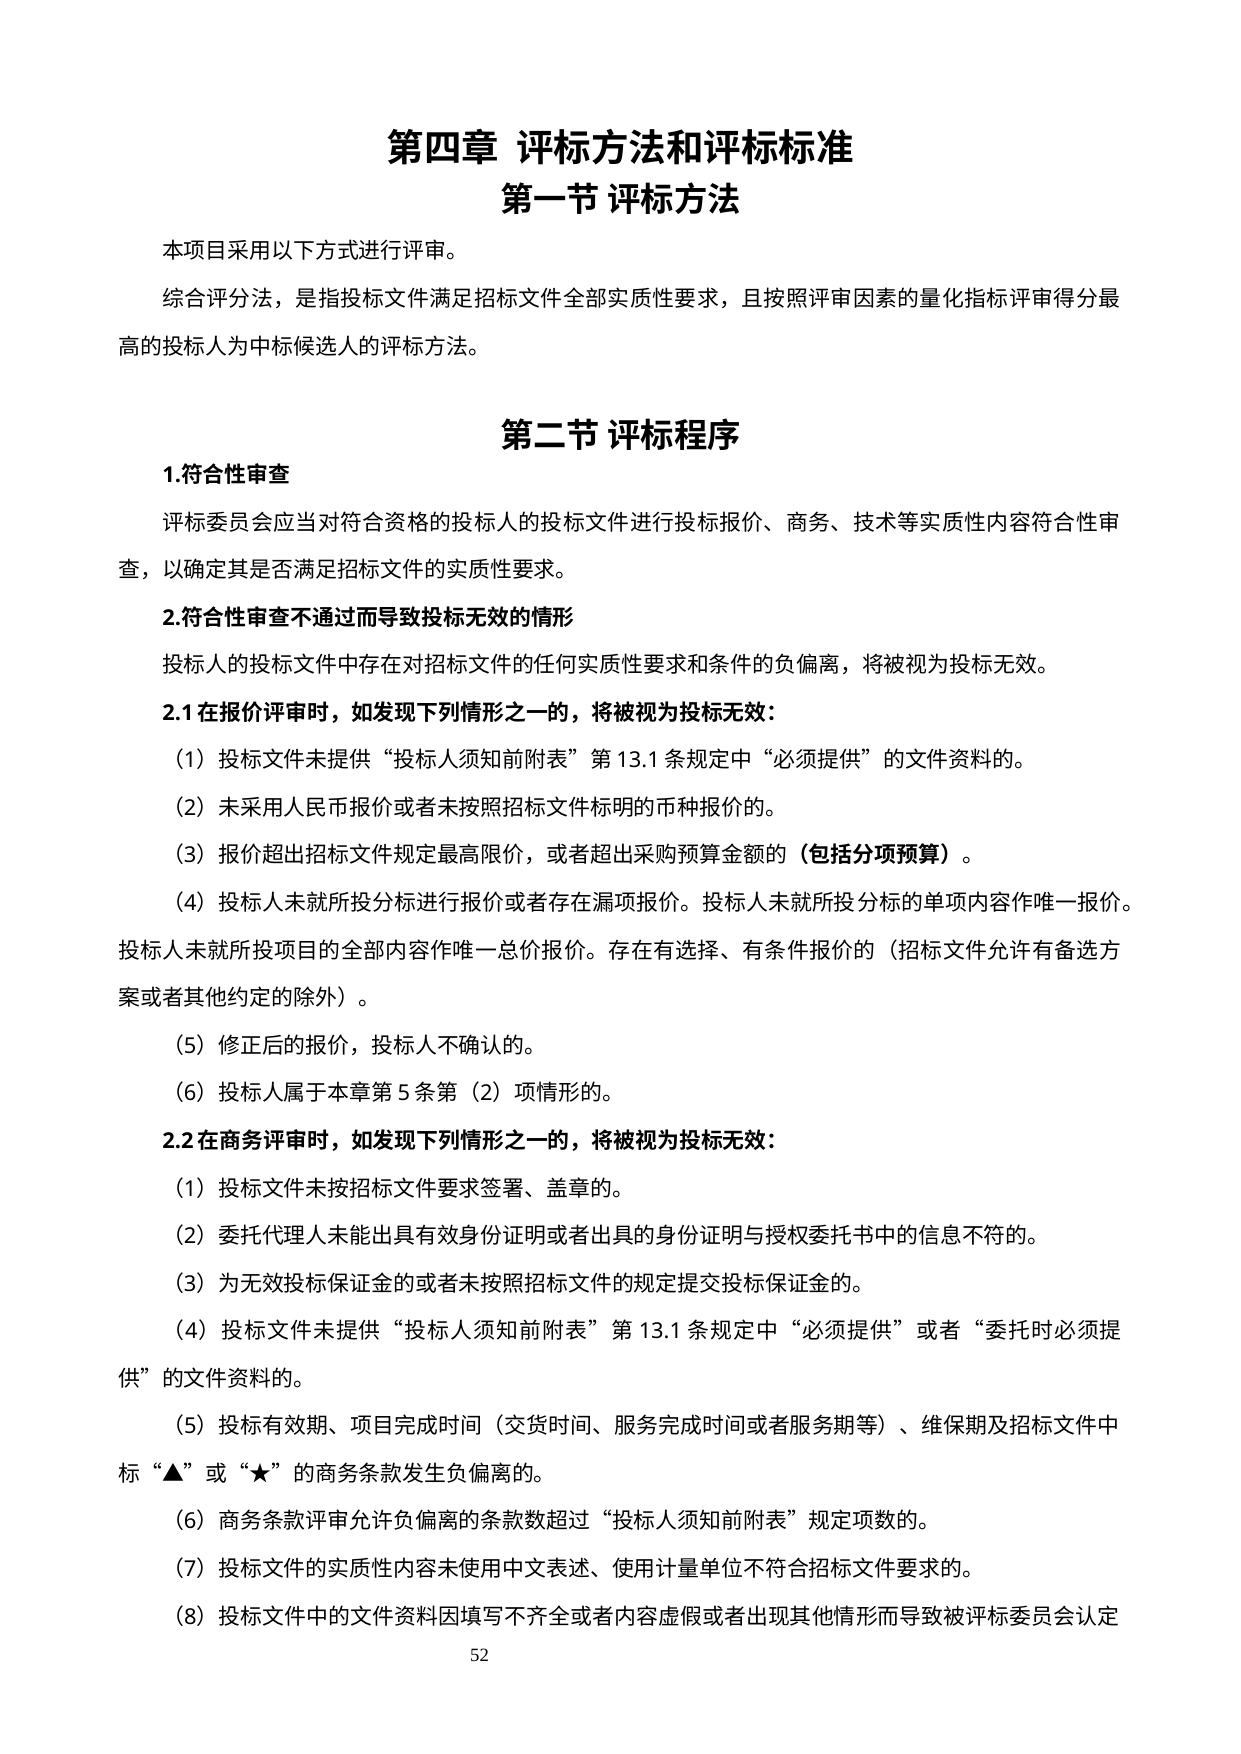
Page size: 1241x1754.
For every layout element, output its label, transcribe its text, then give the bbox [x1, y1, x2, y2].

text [118, 1599, 1122, 1631]
text （6）商务条款评审允许负偏离的条款数超过“投标人须知前附表”规定项数的。 [118, 1503, 1122, 1535]
text （6）投标人属于本章第5条第（2）项情形的。 [118, 1075, 1122, 1107]
text 1.符合性审查 [118, 457, 1122, 489]
text （5）修正后的报价，投标人不确认的。 [118, 1028, 1122, 1059]
text （3）为无效投标保证金的或者未按照招标文件的规定提交投标保证金的。 [118, 1266, 1122, 1297]
text （1）投标文件未按招标文件要求签署、盖章的。 [118, 1171, 1122, 1202]
text 评标委员会应当对符合资格的投标人的投标文件进行投标报价、商务、技术等实质性内容符合性审查，以确定其是否满足招标文件的实质性要求。 [118, 504, 1122, 584]
text 综合评分法，是指投标文件满足招标文件全部实质性要求，且按照评审因素的量化指标评审得分最高的投标人为中标候选人的评标方法。 [118, 268, 1122, 364]
text （2）委托代理人未能出具有效身份证明或者出具的身份证明与授权委托书中的信息不符的。 [118, 1218, 1122, 1250]
text 2.1在报价评审时，如发现下列情形之一的，将被视为投标无效： [118, 695, 1122, 726]
text 2.符合性审查不通过而导致投标无效的情形 [118, 599, 1122, 631]
text （2）未采用人民币报价或者未按照招标文件标明的币种报价的。 [118, 790, 1122, 822]
text （7）投标文件的实质性内容未使用中文表述、使用计量单位不符合招标文件要求的。 [118, 1551, 1122, 1583]
text 本项目采用以下方式进行评审。 [118, 221, 1122, 268]
text （1）投标文件未提供“投标人须知前附表”第13.1条规定中“必须提供”的文件资料的。 [118, 742, 1122, 774]
text 2.2在商务评审时，如发现下列情形之一的，将被视为投标无效： [118, 1123, 1122, 1155]
text （4）投标文件未提供“投标人须知前附表”第13.1条规定中“必须提供”或者“委托时必须提供”的文件资料的。 [118, 1313, 1122, 1393]
text 第一节 评标方法 [118, 172, 1122, 221]
text （5）投标有效期、项目完成时间（交货时间、服务完成时间或者服务期等）、维保期及招标文件中标“▲”或“★”的商务条款发生负偏离的。 [118, 1408, 1122, 1488]
text 第四章 评标方法和评标标准 [118, 118, 1122, 172]
text （3）报价超出招标文件规定最高限价，或者超出采购预算金额的（包括分项预算）。 [118, 837, 1122, 869]
text 第二节 评标程序 [118, 409, 1122, 457]
text 投标人的投标文件中存在对招标文件的任何实质性要求和条件的负偏离，将被视为投标无效。 [118, 647, 1122, 679]
text （4）投标人未就所投分标进行报价或者存在漏项报价。投标人未就所投分标的单项内容作唯一报价。投标人未就所投项目的全部内容作唯一总价报价。存在有选择、有条件报价的（招标文件允许有备选方案或者其他约定的除外）。 [118, 885, 1122, 1012]
